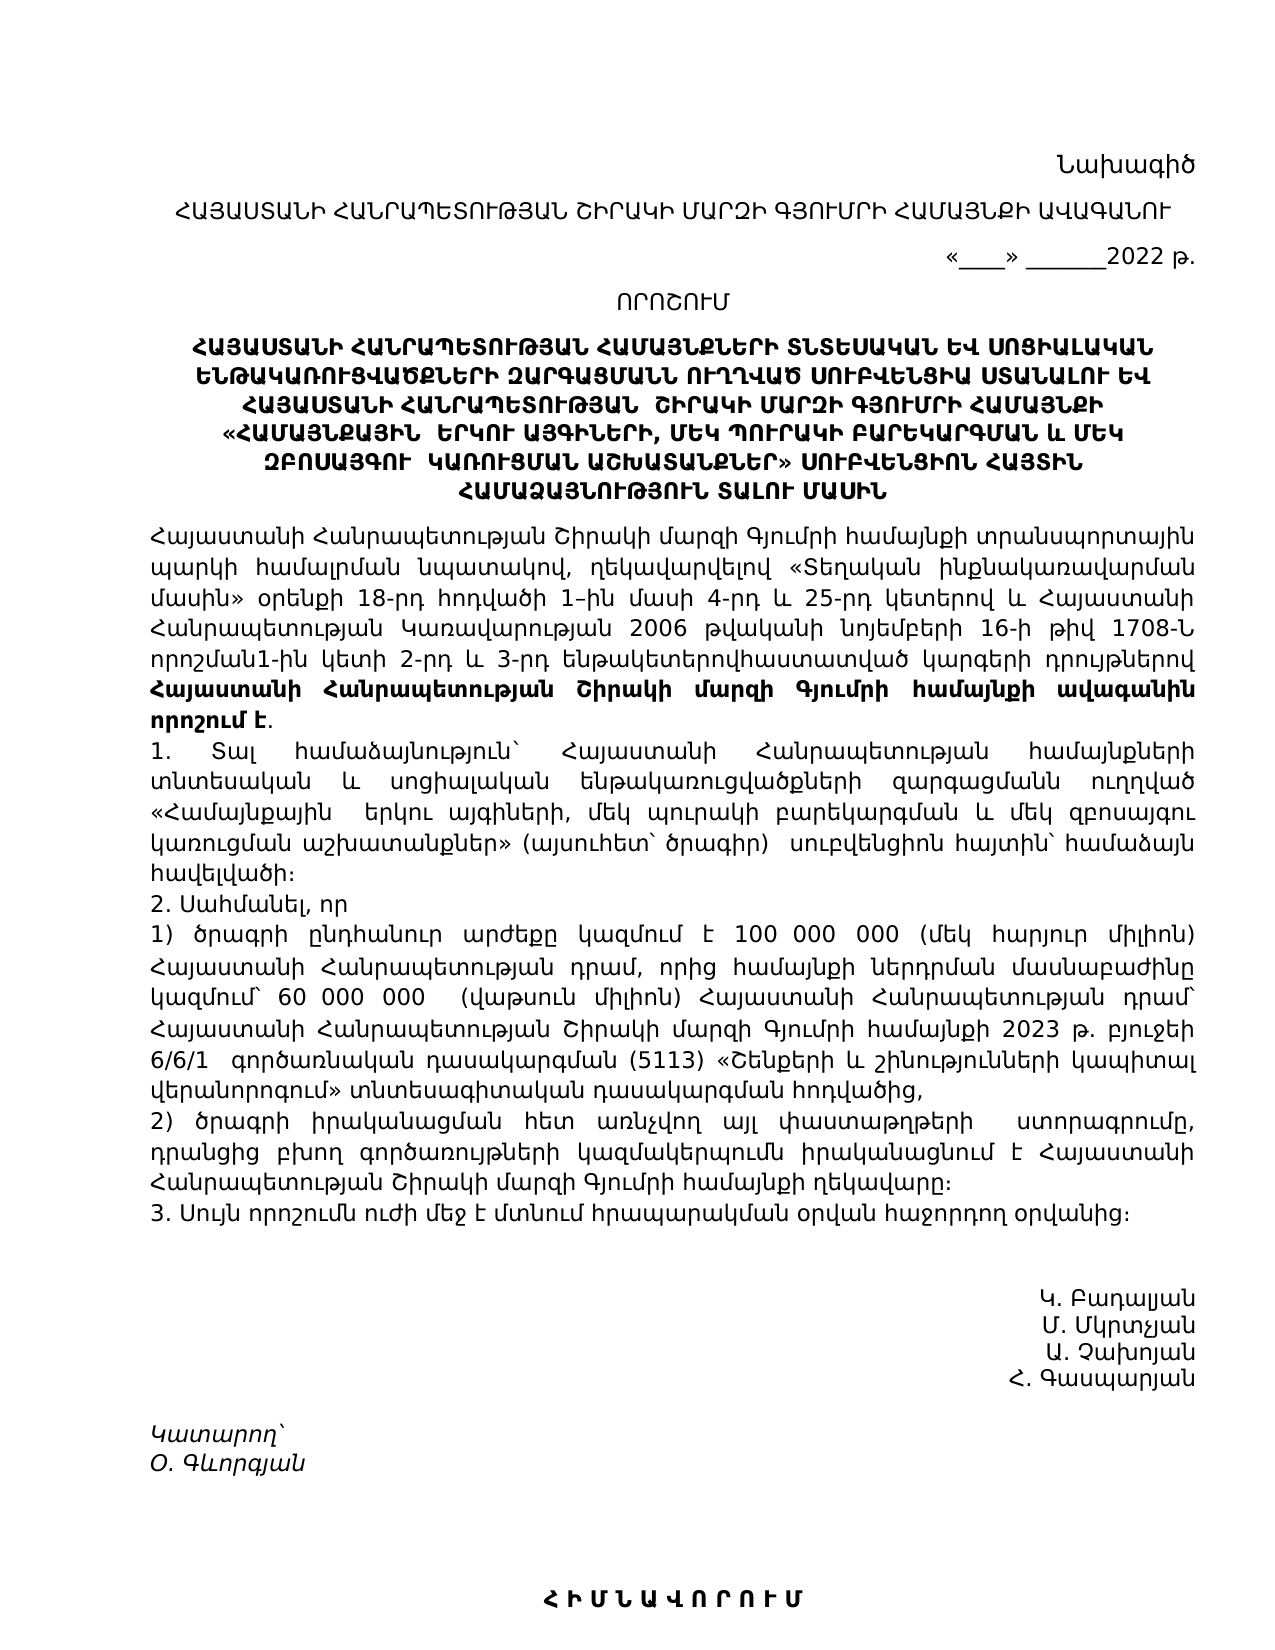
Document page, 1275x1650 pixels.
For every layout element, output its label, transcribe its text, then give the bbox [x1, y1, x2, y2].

text 3. Սույն որոշումն ուժի մեջ է մտնում հրապարակման օրվան հաջորդող օրվանից։ [150, 1200, 1196, 1227]
text ՀԱՅԱՍՏԱՆԻ ՀԱՆՐԱՊԵՏՈՒԹՅԱՆ ՇԻՐԱԿԻ ՄԱՐԶԻ ԳՅՈՒՄՐԻ ՀԱՄԱՅՆՔԻ ԱՎԱԳԱՆՈՒ [150, 198, 1196, 225]
text Հայաստանի Հանրապետության Շիրակի մարզի Գյումրի համայնքի տրանսպորտային պարկի համալրման նպատակով, ղեկավարվելով «Տեղական ինքնակառավարման մասին» օրենքի 18-րդ հոդվածի 1–ին մասի 4-րդ և 25-րդ կետերով և Հայաստանի Հանրապետության Կառավարության 2006 թվականի նոյեմբերի 16-ի թիվ 1708-Ն որոշման1-ին կետի 2-րդ և 3-րդ ենթակետերովհաստատված կարգերի դրույթներով Հայաստանի Հանրապետության Շիրակի մարզի Գյումրի համայնքի ավագանին որոշում է. [150, 523, 1196, 734]
text Նախագիծ [150, 150, 1196, 179]
text ՈՐՈՇՈՒՄ [150, 289, 1196, 316]
text Հ. Գասպարյան [150, 1366, 1196, 1392]
text 2. Սահմանել, որ [150, 891, 1196, 918]
text 1. Տալ համաձայնություն` Հայաստանի Հանրապետության համայնքների տնտեսական և սոցիալական ենթակառուցվածքների զարգացմանն ուղղված «Համայնքային երկու այգիների, մեկ պուրակի բարեկարգման և մեկ զբոսայգու կառուցման աշխատանքներ» (այսուհետ՝ ծրագիր) սուբվենցիոն հայտին՝ համաձայն հավելվածի։ [150, 738, 1196, 887]
text 1) ծրագրի ընդհանուր արժեքը կազմում է 100 000 000 (մեկ հարյուր միլիոն) Հայաստանի Հանրապետության դրամ, որից համայնքի ներդրման մասնաբաժինը կազմում՝ 60 000 000 (վաթսուն միլիոն) Հայաստանի Հանրապետության դրամ՝ Հայաստանի Հանրապետության Շիրակի մարզի Գյումրի համայնքի 2023 թ. բյուջեի 6/6/1 գործառնական դասակարգման (5113) «Շենքերի և շինությունների կապիտալ վերանորոգում» տնտեսագիտական դասակարգման հոդվածից, [150, 922, 1196, 1104]
text ՀԱՅԱՍՏԱՆԻ ՀԱՆՐԱՊԵՏՈՒԹՅԱՆ ՀԱՄԱՅՆՔՆԵՐԻ ՏՆՏԵՍԱԿԱՆ ԵՎ ՍՈՑԻԱԼԱԿԱՆ ԵՆԹԱԿԱՌՈՒՑՎԱԾՔՆԵՐԻ ԶԱՐԳԱՑՄԱՆՆ ՈՒՂՂՎԱԾ ՍՈՒԲՎԵՆՑԻԱ ՍՏԱՆԱԼՈՒ ԵՎ ՀԱՅԱՍՏԱՆԻ ՀԱՆՐԱՊԵՏՈՒԹՅԱՆ ՇԻՐԱԿԻ ՄԱՐԶԻ ԳՅՈՒՄՐԻ ՀԱՄԱՅՆՔԻ «ՀԱՄԱՅՆՔԱՅԻՆ ԵՐԿՈՒ ԱՅԳԻՆԵՐԻ, ՄԵԿ ՊՈՒՐԱԿԻ ԲԱՐԵԿԱՐԳՄԱՆ և ՄԵԿ ԶԲՈՍԱՅԳՈՒ ԿԱՌՈՒՑՄԱՆ ԱՇԽԱՏԱՆՔՆԵՐ» ՍՈՒԲՎԵՆՑԻՈՆ ՀԱՅՏԻՆ ՀԱՄԱՁԱՅՆՈՒԹՅՈՒՆ ՏԱԼՈՒ ՄԱՍԻՆ [150, 334, 1196, 505]
text 2) ծրագրի իրականացման հետ առնչվող այլ փաստաթղթերի ստորագրումը, դրանցից բխող գործառույթների կազմակերպումն իրականացնում է Հայաստանի Հանրապետության Շիրակի մարզի Գյումրի համայնքի ղեկավարը։ [150, 1108, 1196, 1196]
text Կատարող՝ [150, 1421, 1196, 1448]
text Մ. Մկրտչյան [150, 1312, 1196, 1339]
text Օ. Գևորգյան [150, 1450, 1196, 1476]
text «____» _______2022 թ. [150, 243, 1196, 270]
text Հ Ի Մ Ն Ա Վ Ո Ր Ո Ւ Մ [150, 1586, 1196, 1613]
text Կ. Բադալյան [150, 1286, 1196, 1312]
text Ա. Չախոյան [150, 1339, 1196, 1366]
